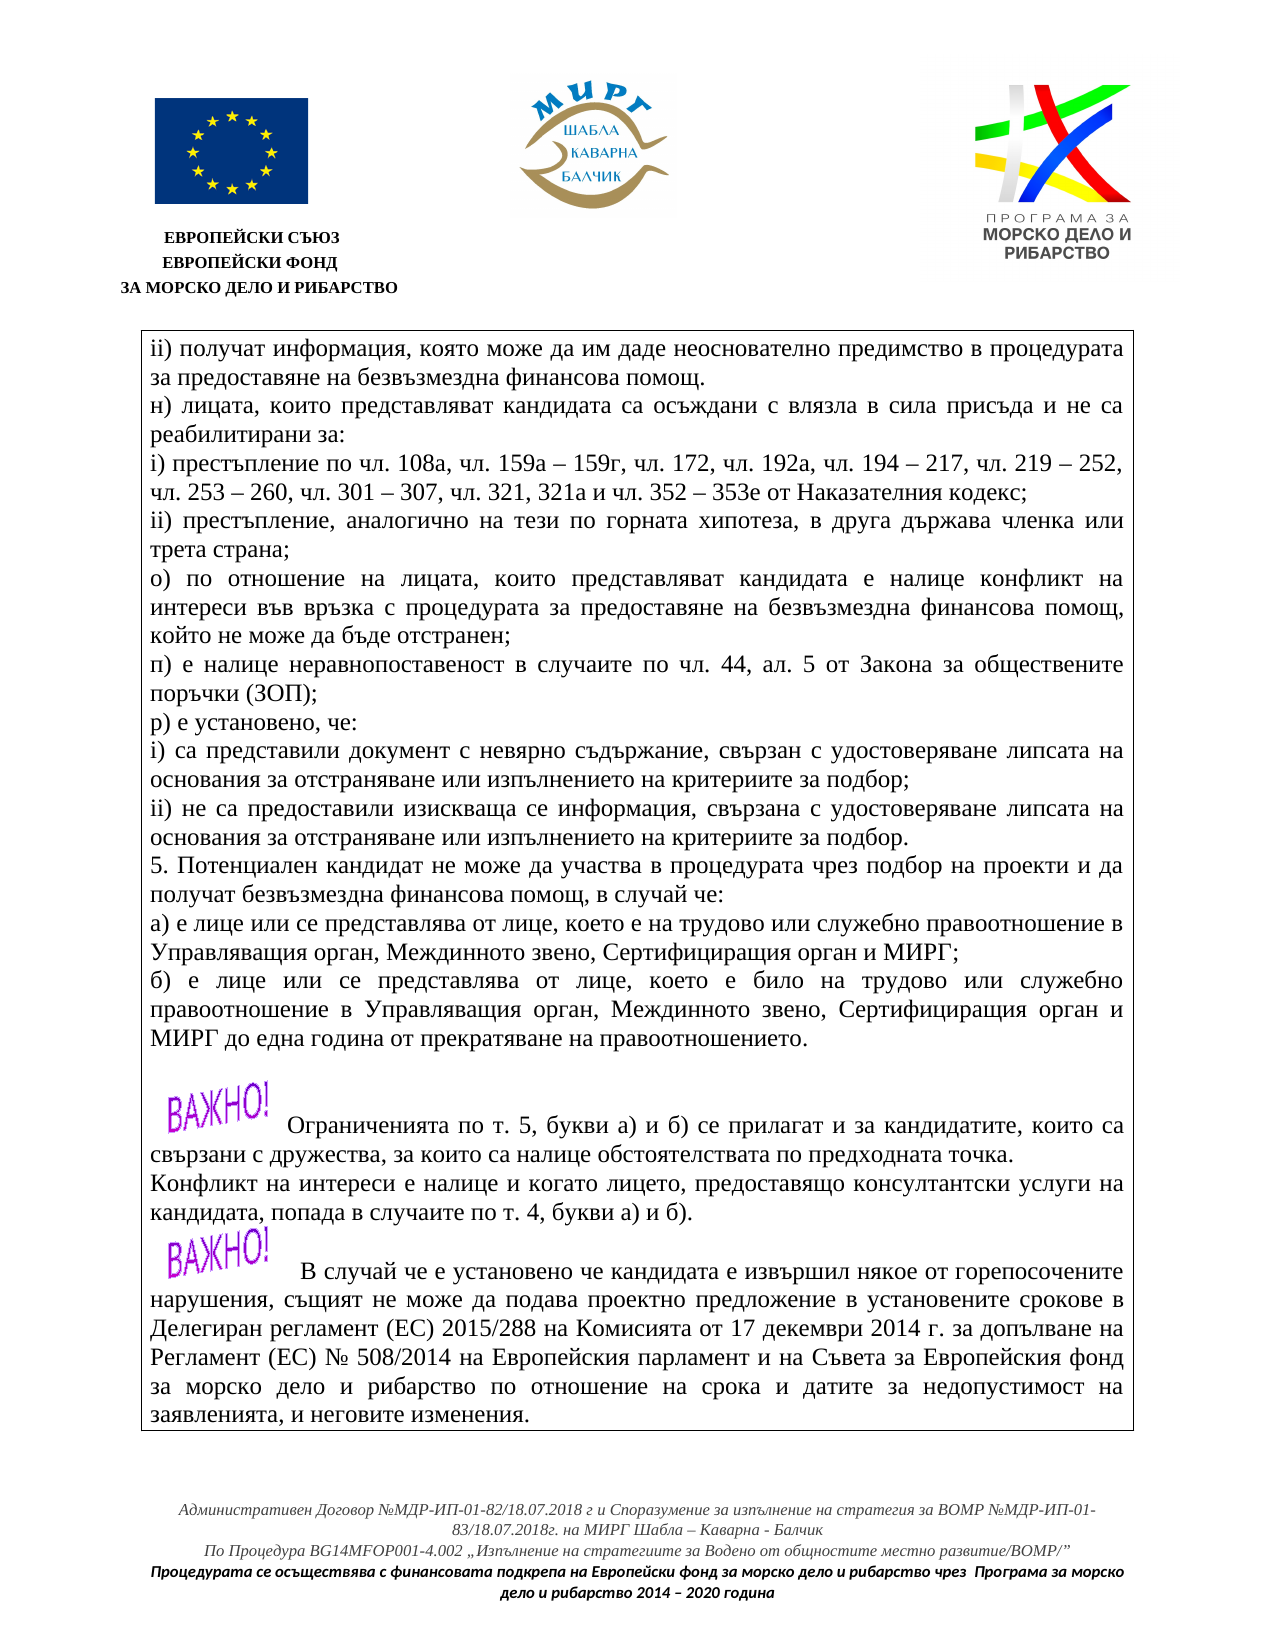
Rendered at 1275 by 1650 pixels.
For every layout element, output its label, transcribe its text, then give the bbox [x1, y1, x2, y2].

text 5. Потенциален кандидат не може да участва в процедурата чрез подбор на проекти и да получат безвъзмездна финансова помощ, в случай че: [150, 850, 1125, 908]
text Конфликт на интереси е налице и когато лицето, предоставящо консултантски услуги на кандидата, попада в случаите по т. 4, букви а) и б). [150, 1168, 1125, 1222]
text o) по отношение на лицата, които представляват кандидата е налице конфликт на интереси във връзка с процедурата за предоставяне на безвъзмездна финансова помощ, който не може да бъде отстранен; [150, 563, 1125, 649]
text ii) престъпление, аналогично на тези по горната хипотеза, в друга държава членка или трета страна; [150, 505, 1125, 563]
text б) е лице или се представлява от лице, което е било на трудово или служебно правоотношение в Управляващия орган, Междинното звено, Сертифициращия орган и МИРГ до една година от прекратяване на правоотношението. [150, 965, 1125, 1052]
picture [920, 54, 1180, 282]
text н) лицата, които представляват кандидата са осъждани с влязла в сила присъда и не са реабилитирани за: [150, 390, 1125, 448]
text i) са представили документ с невярно съдържание, свързан с удостоверяване липсата на основания за отстраняване или изпълнението на критериите за подбор; [150, 735, 1125, 793]
text В случай че е установено че кандидата е извършил някое от горепосочените нарушения, същият не може да подава проектно предложение в установените срокове в Делегиран регламент (ЕС) 2015/288 на Комисията от 17 декември 2014 г. за допълване на Регламент (ЕС) № 508/2014 на Европейския парламент и на Съвета за Европейския фонд за морско дело и рибарство по отношение на срока и датите за недопустимост на заявленията, и неговите изменения. [142, 1222, 1133, 1430]
text а) е лице или се представлява от лице, което е на трудово или служебно правоотношение в Управляващия орган, Междинното звено, Сертифициращия орган и МИРГ; [150, 908, 1125, 965]
text ii) получат информация, която може да им даде неоснователно предимство в процедурата за предоставяне на безвъзмездна финансова помощ. [142, 331, 1133, 390]
picture [509, 73, 677, 218]
text п) е налице неравнопоставеност в случаите по чл. 44, ал. 5 от Закона за обществените поръчки (ЗОП); [150, 649, 1125, 707]
text Ограниченията по т. 5, букви а) и б) се прилагат и за кандидатите, които са свързани с дружества, за които са налице обстоятелствата по предходната точка. [150, 1080, 1125, 1168]
text ii) не са предоставили изискваща се информация, свързана с удостоверяване липсата на основания за отстраняване или изпълнението на критериите за подбор. [150, 793, 1125, 850]
text i) престъпление по чл. 108а, чл. 159а – 159г, чл. 172, чл. 192а, чл. 194 – 217, чл. 219 – 252, чл. 253 – 260, чл. 301 – 307, чл. 321, 321а и чл. 352 – 353е от Наказателния кодекс; [150, 448, 1125, 505]
text р) е установено, че: [150, 707, 1125, 735]
